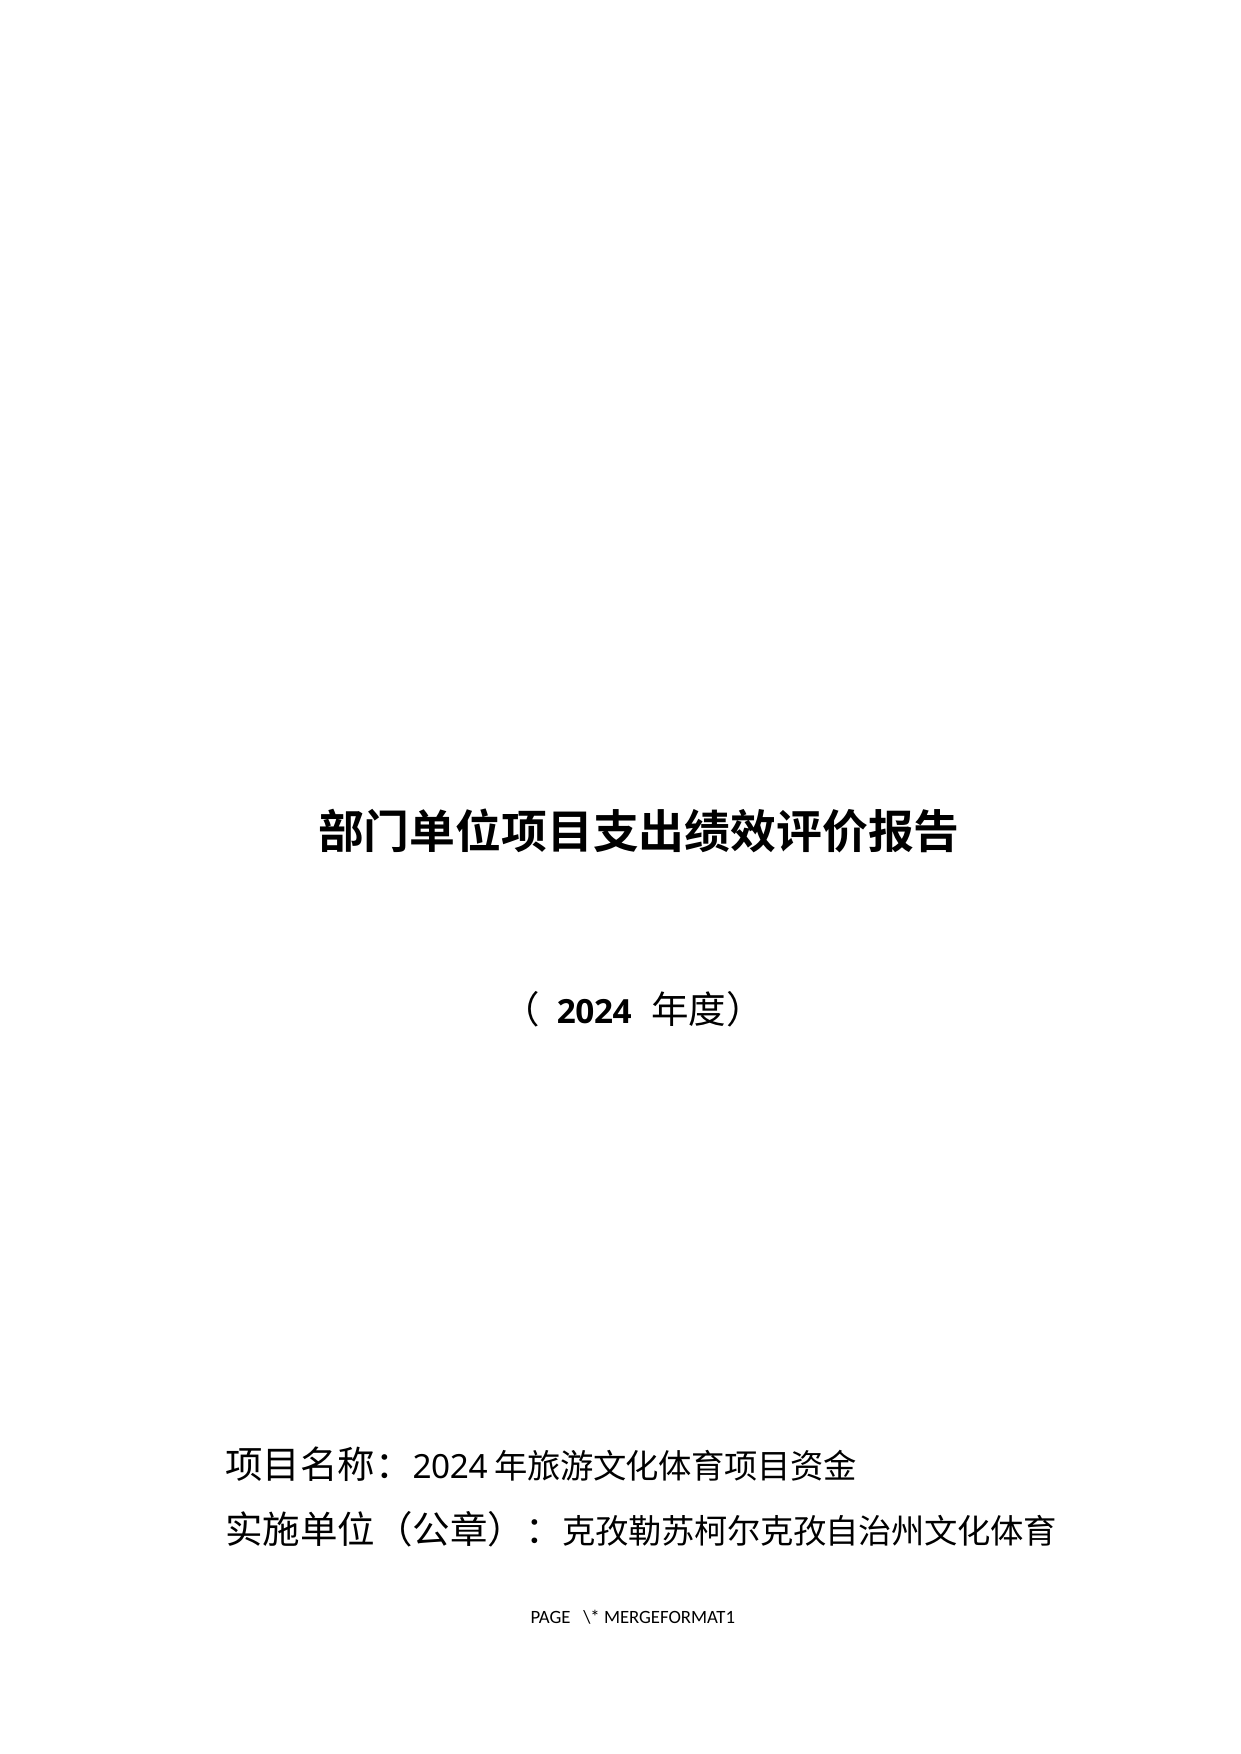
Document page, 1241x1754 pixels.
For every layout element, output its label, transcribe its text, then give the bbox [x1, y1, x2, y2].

text 部门单位项目支出绩效评价报告 [187, 779, 1078, 877]
text 项目名称：2024年旅游文化体育项目资金 [187, 1429, 1078, 1494]
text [187, 1494, 1078, 1559]
text （ 2024 年度） [187, 974, 1078, 1039]
